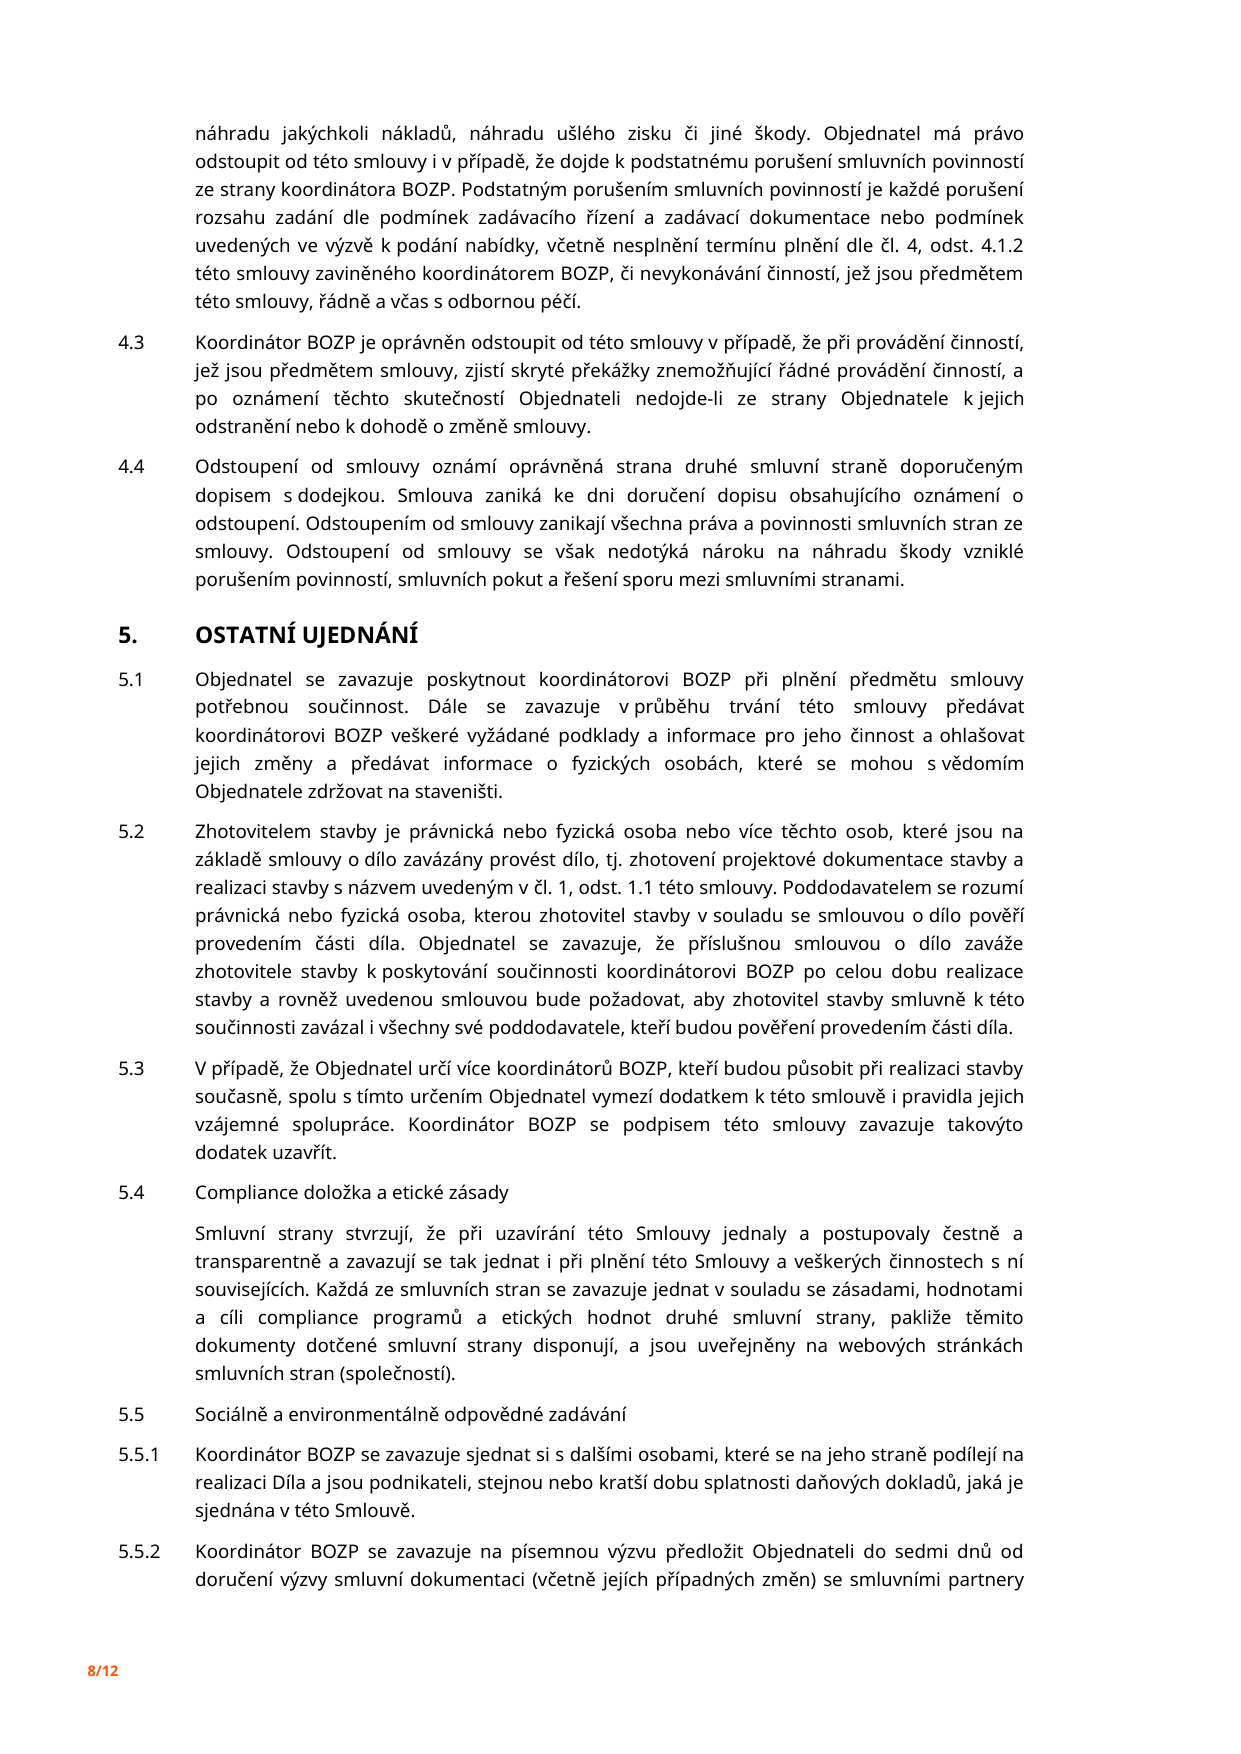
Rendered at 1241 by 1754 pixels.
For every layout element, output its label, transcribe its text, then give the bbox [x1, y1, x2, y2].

list Objednatel se zavazuje poskytnout koordinátorovi BOZP při plnění předmětu smlouvy potřebnou součinnost. Dále se zavazuje v průběhu trvání této smlouvy předávat koordinátorovi BOZP veškeré vyžádané podklady a informace pro jeho činnost a ohlašovat jejich změny a předávat informace o fyzických osobách, které se mohou s vědomím Objednatele zdržovat na staveništi. [118, 666, 1024, 803]
text Smluvní strany stvrzují, že při uzavírání této Smlouvy jednaly a postupovaly čestně a transparentně a zavazují se tak jednat i při plnění této Smlouvy a veškerých činnostech s ní souvisejících. Každá ze smluvních stran se zavazuje jednat v souladu se zásadami, hodnotami a cíli compliance programů a etických hodnot druhé smluvní strany, pakliže těmito dokumenty dotčené smluvní strany disponují, a jsou uveřejněny na webových stránkách smluvních stran (společností). [195, 1220, 1024, 1386]
list Zhotovitelem stavby je právnická nebo fyzická osoba nebo více těchto osob, které jsou na základě smlouvy o dílo zavázány provést dílo, tj. zhotovení projektové dokumentace stavby a realizaci stavby s názvem uvedeným v čl. 1, odst. 1.1 této smlouvy. Poddodavatelem se rozumí právnická nebo fyzická osoba, kterou zhotovitel stavby v souladu se smlouvou o dílo pověří provedením části díla. Objednatel se zavazuje, že příslušnou smlouvou o dílo zaváže zhotovitele stavby k poskytování součinnosti koordinátorovi BOZP po celou dobu realizace stavby a rovněž uvedenou smlouvou bude požadovat, aby zhotovitel stavby smluvně k této součinnosti zavázal i všechny své poddodavatele, kteří budou pověření provedením části díla. [118, 818, 1024, 1040]
list V případě, že Objednatel určí více koordinátorů BOZP, kteří budou působit při realizaci stavby současně, spolu s tímto určením Objednatel vymezí dodatkem k této smlouvě i pravidla jejich vzájemné spolupráce. Koordinátor BOZP se podpisem této smlouvy zavazuje takovýto dodatek uzavřít. [118, 1055, 1024, 1165]
list OSTATNÍ UJEDNÁNÍ [118, 619, 1024, 650]
list Sociálně a environmentálně odpovědné zadávání [118, 1401, 1024, 1426]
list Compliance doložka a etické zásady [118, 1180, 1024, 1205]
list Koordinátor BOZP je oprávněn odstoupit od této smlouvy v případě, že při provádění činností, jež jsou předmětem smlouvy, zjistí skryté překážky znemožňující řádné provádění činností, a po oznámení těchto skutečností Objednateli nedojde-li ze strany Objednatele k jejich odstranění nebo k dohodě o změně smlouvy. [118, 329, 1024, 439]
list Odstoupení od smlouvy oznámí oprávněná strana druhé smluvní straně doporučeným dopisem s dodejkou. Smlouva zaniká ke dni doručení dopisu obsahujícího oznámení o odstoupení. Odstoupením od smlouvy zanikají všechna práva a povinnosti smluvních stran ze smlouvy. Odstoupení od smlouvy se však nedotýká nároku na náhradu škody vzniklé porušením povinností, smluvních pokut a řešení sporu mezi smluvními stranami. [118, 454, 1024, 591]
list Koordinátor BOZP se zavazuje sjednat si s dalšími osobami, které se na jeho straně podílejí na realizaci Díla a jsou podnikateli, stejnou nebo kratší dobu splatnosti daňových dokladů, jaká je sjednána v této Smlouvě. [118, 1441, 1024, 1523]
